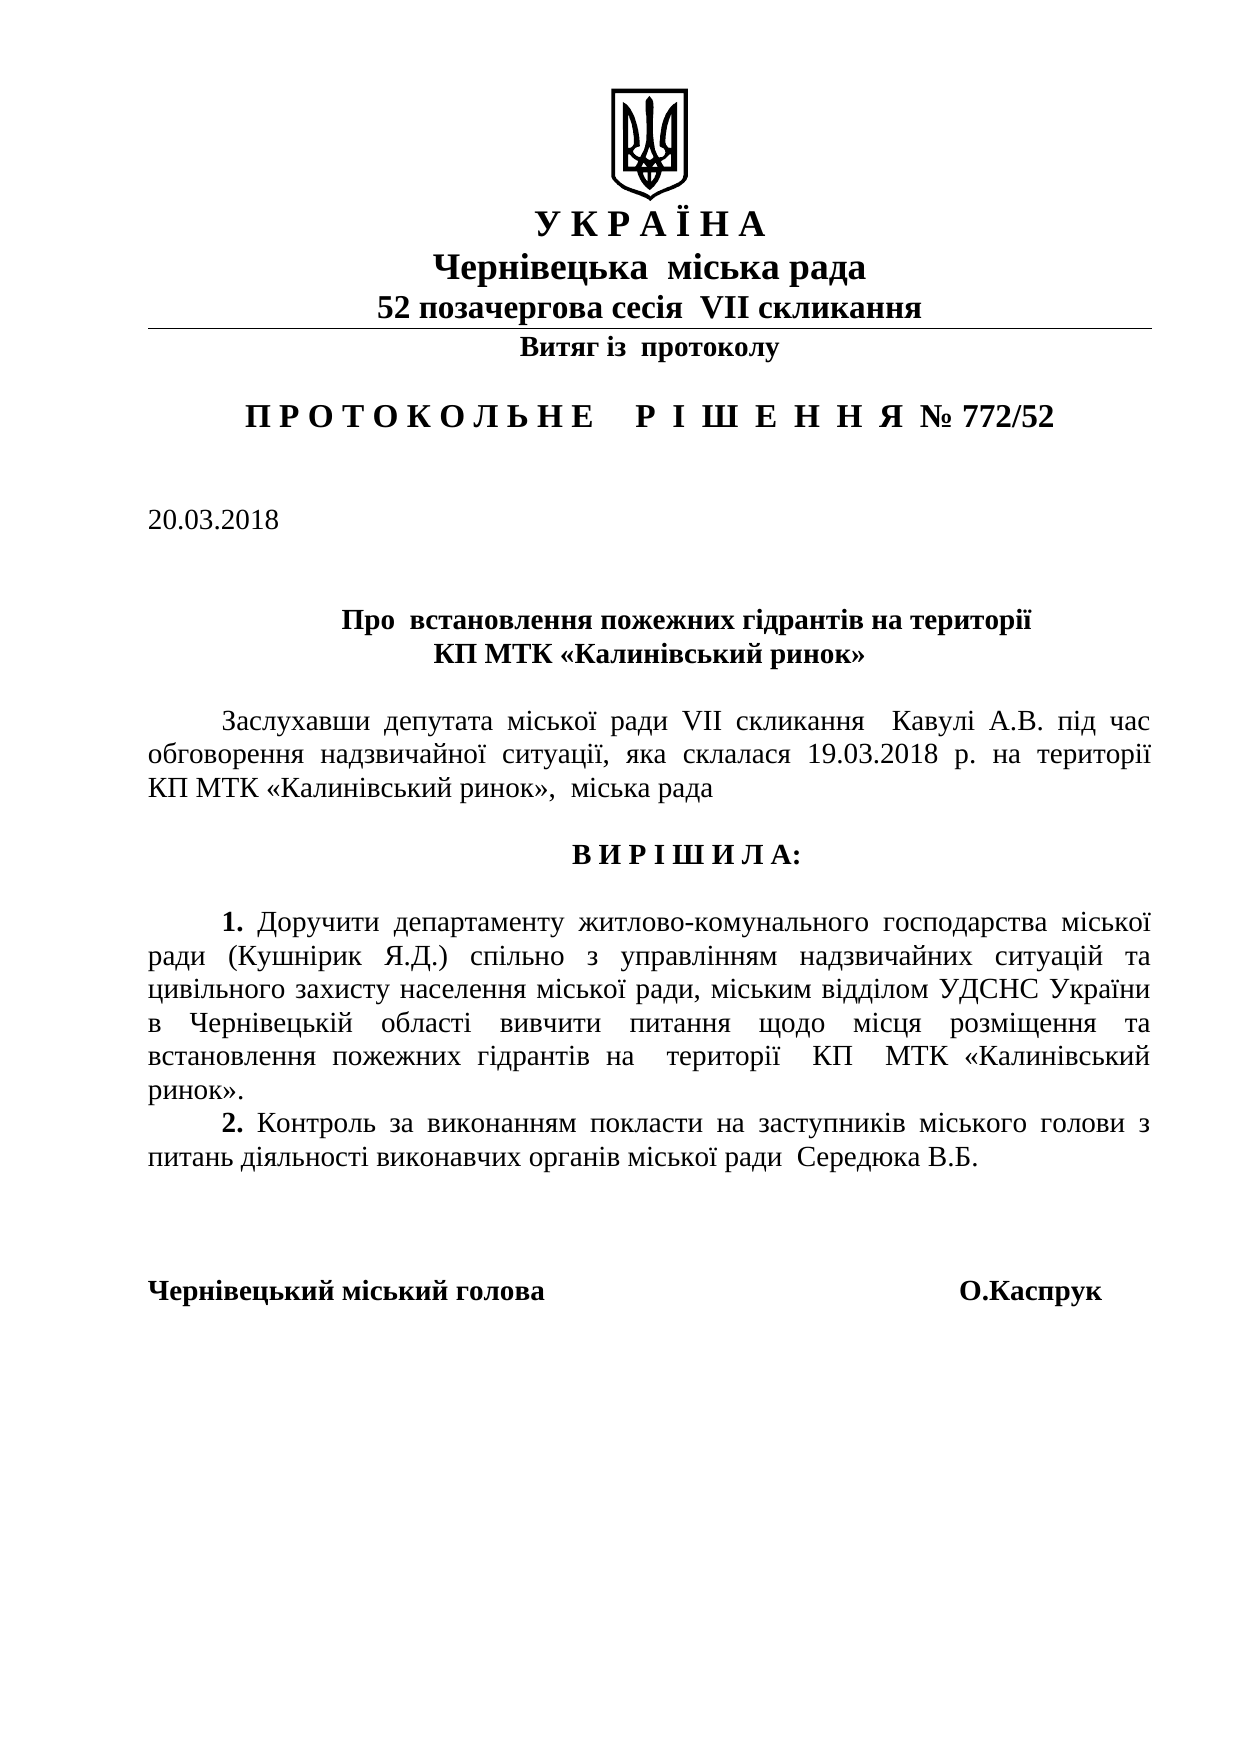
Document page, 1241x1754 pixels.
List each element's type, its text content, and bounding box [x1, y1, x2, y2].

text Витяг із протоколу [148, 329, 1152, 363]
text 1. Доручити департаменту житлово-комунального господарства міської ради (Кушнірик Я.Д.) спільно з управлінням надзвичайних ситуацій та цивільного захисту населення міської ради, міським відділом УДСНС України в Чернівецькій області вивчити питання щодо місця розміщення та встановлення пожежних гідрантів на території КП МТК «Калинівський ринок». [148, 904, 1152, 1106]
text Чернівецька міська рада [148, 244, 1152, 287]
text КП МТК «Калинівський ринок» [148, 636, 1152, 669]
text 2. Контроль за виконанням покласти на заступників міського голови з питань діяльності виконавчих органів міської ради Середюка В.Б. [148, 1106, 1152, 1173]
text 20.03.2018 [148, 502, 1152, 535]
subtitle П Р О Т О К О Л Ь Н Е Р І Ш Е Н Н Я № 772/52 [148, 396, 1152, 435]
text В И Р І Ш И Л А: [148, 837, 1152, 871]
text Заслухавши депутата міської ради VІІ скликання Кавулі А.В. під час обговорення надзвичайної ситуації, яка склалася 19.03.2018 р. на території КП МТК «Калинівський ринок», міська рада [148, 703, 1152, 804]
text Чернівецький міський голова О.Каспрук [148, 1273, 1152, 1307]
text Про встановлення пожежних гідрантів на території [148, 602, 1152, 636]
text 52 позачергова сесія VIІ скликання [148, 287, 1152, 328]
text У К Р А Ї Н А [148, 201, 1152, 244]
